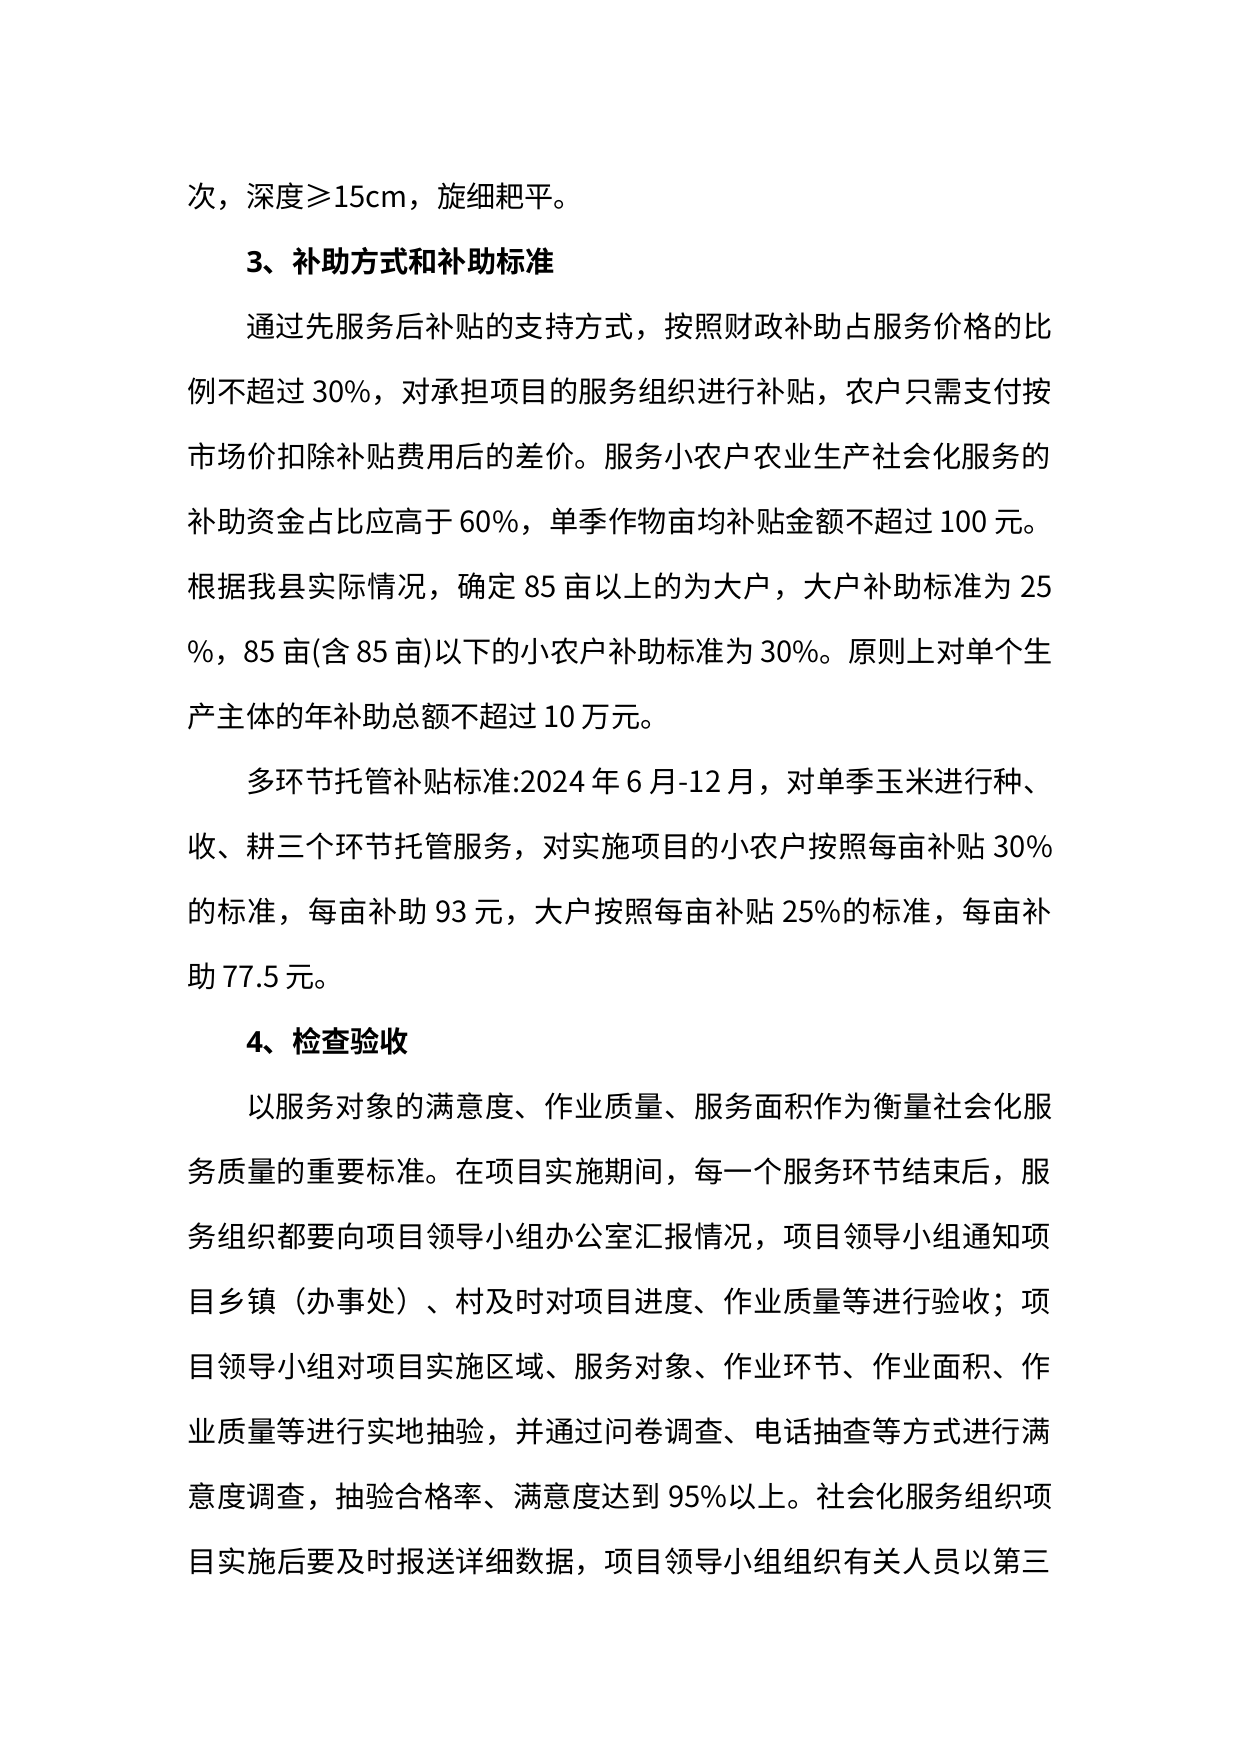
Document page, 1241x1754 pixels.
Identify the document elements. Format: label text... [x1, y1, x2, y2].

text 4、检查验收 [187, 1007, 1053, 1072]
text 多环节托管补贴标准:2024年6月-12月，对单季玉米进行种、收、耕三个环节托管服务，对实施项目的小农户按照每亩补贴30%的标准，每亩补助93元，大户按照每亩补贴25%的标准，每亩补助77.5元。 [187, 747, 1053, 1007]
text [187, 1072, 1053, 1592]
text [187, 162, 1053, 227]
text 3、补助方式和补助标准 [187, 227, 1053, 292]
text 通过先服务后补贴的支持方式，按照财政补助占服务价格的比例不超过30%，对承担项目的服务组织进行补贴，农户只需支付按市场价扣除补贴费用后的差价。服务小农户农业生产社会化服务的补助资金占比应高于60%，单季作物亩均补贴金额不超过100元。根据我县实际情况，确定85亩以上的为大户，大户补助标准为25%，85亩(含85亩)以下的小农户补助标准为30%。原则上对单个生产主体的年补助总额不超过10万元。 [187, 292, 1053, 747]
